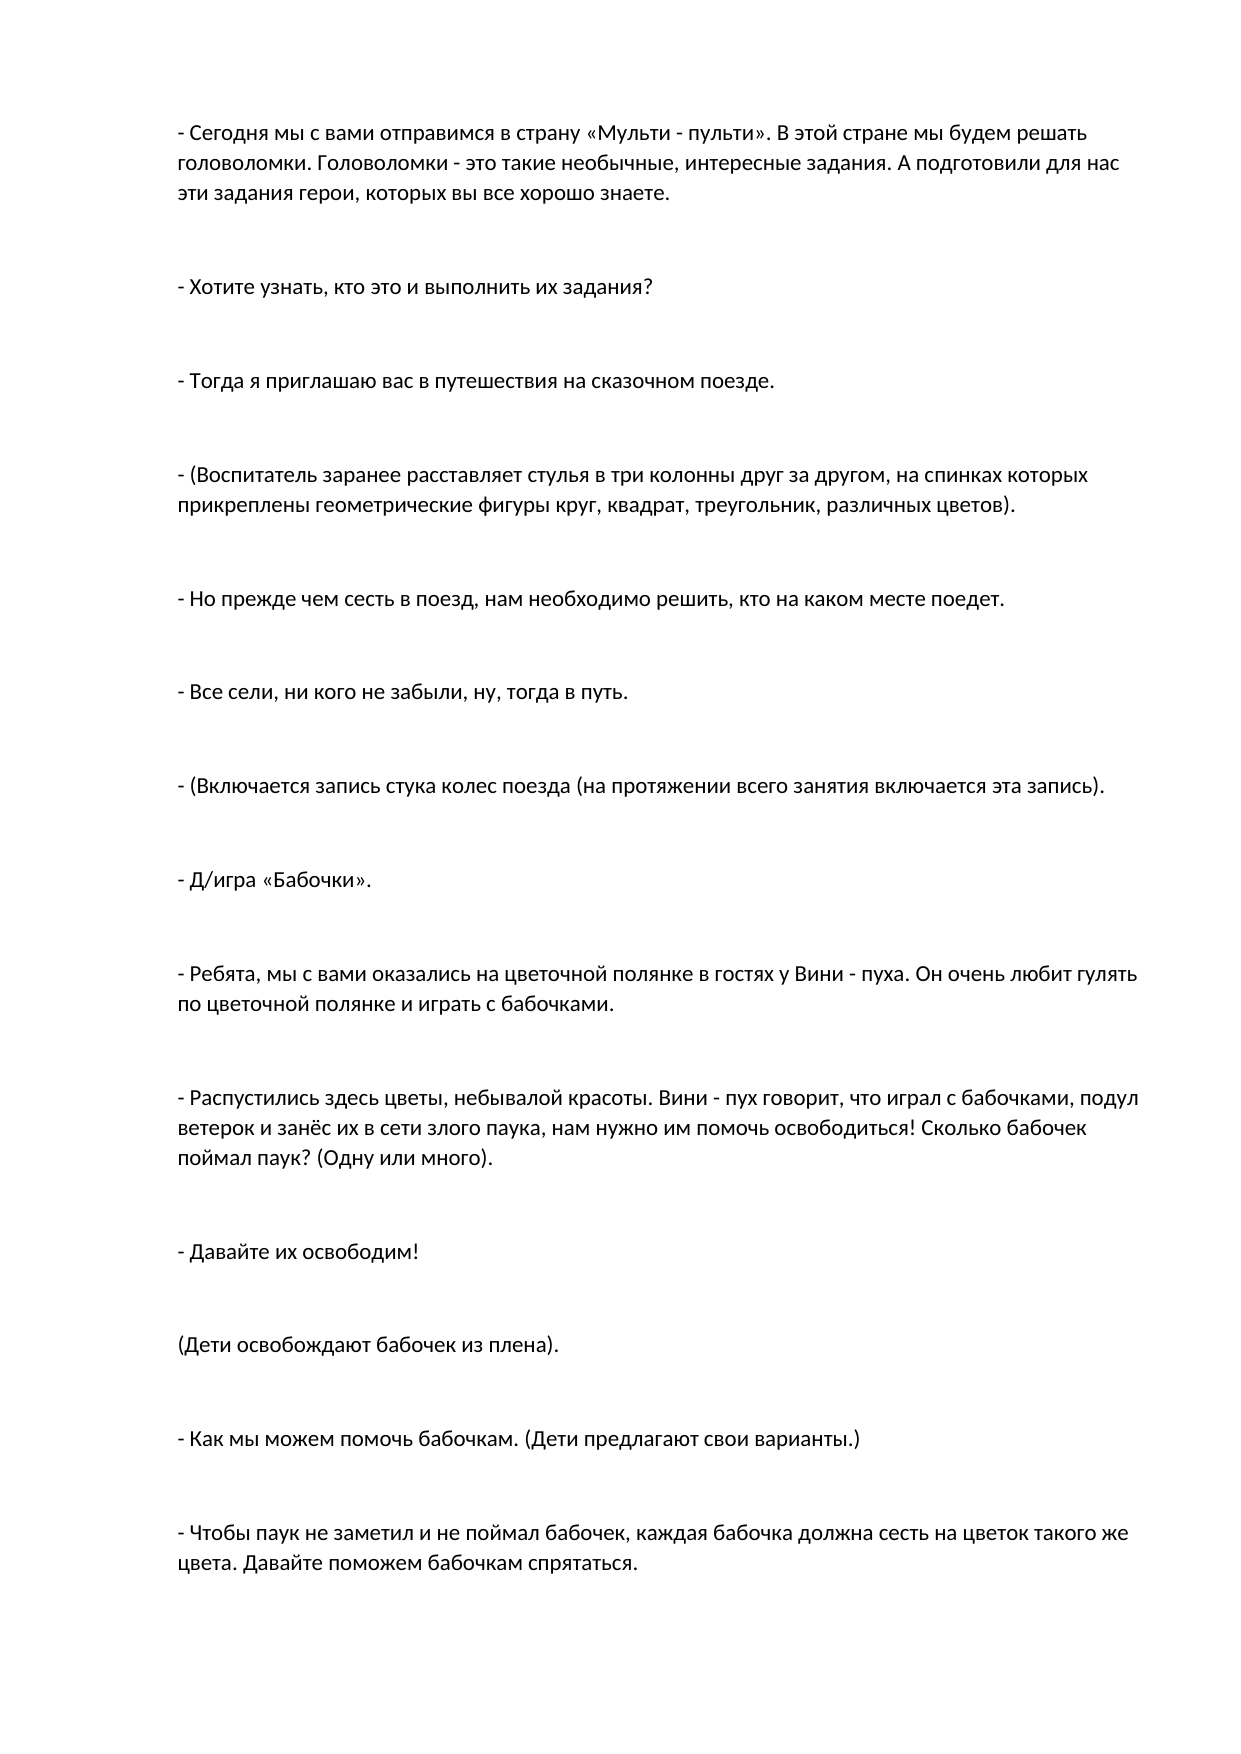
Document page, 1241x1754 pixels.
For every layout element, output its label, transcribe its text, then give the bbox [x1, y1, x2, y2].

text - Ребята, мы с вами оказались на цветочной полянке в гостях у Вини - пуха. Он очень любит гулять по цветочной полянке и играть с бабочками. [177, 959, 1152, 1017]
text (Дети освобождают бабочек из плена). [177, 1331, 1152, 1359]
text - Тогда я приглашаю вас в путешествия на сказочном поезде. [177, 366, 1152, 394]
text - Распустились здесь цветы, небывалой красоты. Вини - пух говорит, что играл с бабочками, подул ветерок и занёс их в сети злого паука, нам нужно им помочь освободиться! Сколько бабочек поймал паук? (Одну или много). [177, 1083, 1152, 1171]
text - Как мы можем помочь бабочкам. (Дети предлагают свои варианты.) [177, 1424, 1152, 1452]
text - Но прежде чем сесть в поезд, нам необходимо решить, кто на каком месте поедет. [177, 584, 1152, 612]
text - Хотите узнать, кто это и выполнить их задания? [177, 272, 1152, 300]
text - (Воспитатель заранее расставляет стулья в три колонны друг за другом, на спинках которых прикреплены геометрические фигуры круг, квадрат, треугольник, различных цветов). [177, 460, 1152, 518]
text - (Включается запись стука колес поезда (на протяжении всего занятия включается эта запись). [177, 771, 1152, 799]
text - Д/игра «Бабочки». [177, 865, 1152, 893]
text - Давайте их освободим! [177, 1237, 1152, 1265]
text - Сегодня мы с вами отправимся в страну «Мульти - пульти». В этой стране мы будем решать головоломки. Головоломки - это такие необычные, интересные задания. А подготовили для нас эти задания герои, которых вы все хорошо знаете. [177, 118, 1152, 207]
text - Все сели, ни кого не забыли, ну, тогда в путь. [177, 677, 1152, 706]
text - Чтобы паук не заметил и не поймал бабочек, каждая бабочка должна сесть на цветок такого же цвета. Давайте поможем бабочкам спрятаться. [177, 1518, 1152, 1576]
